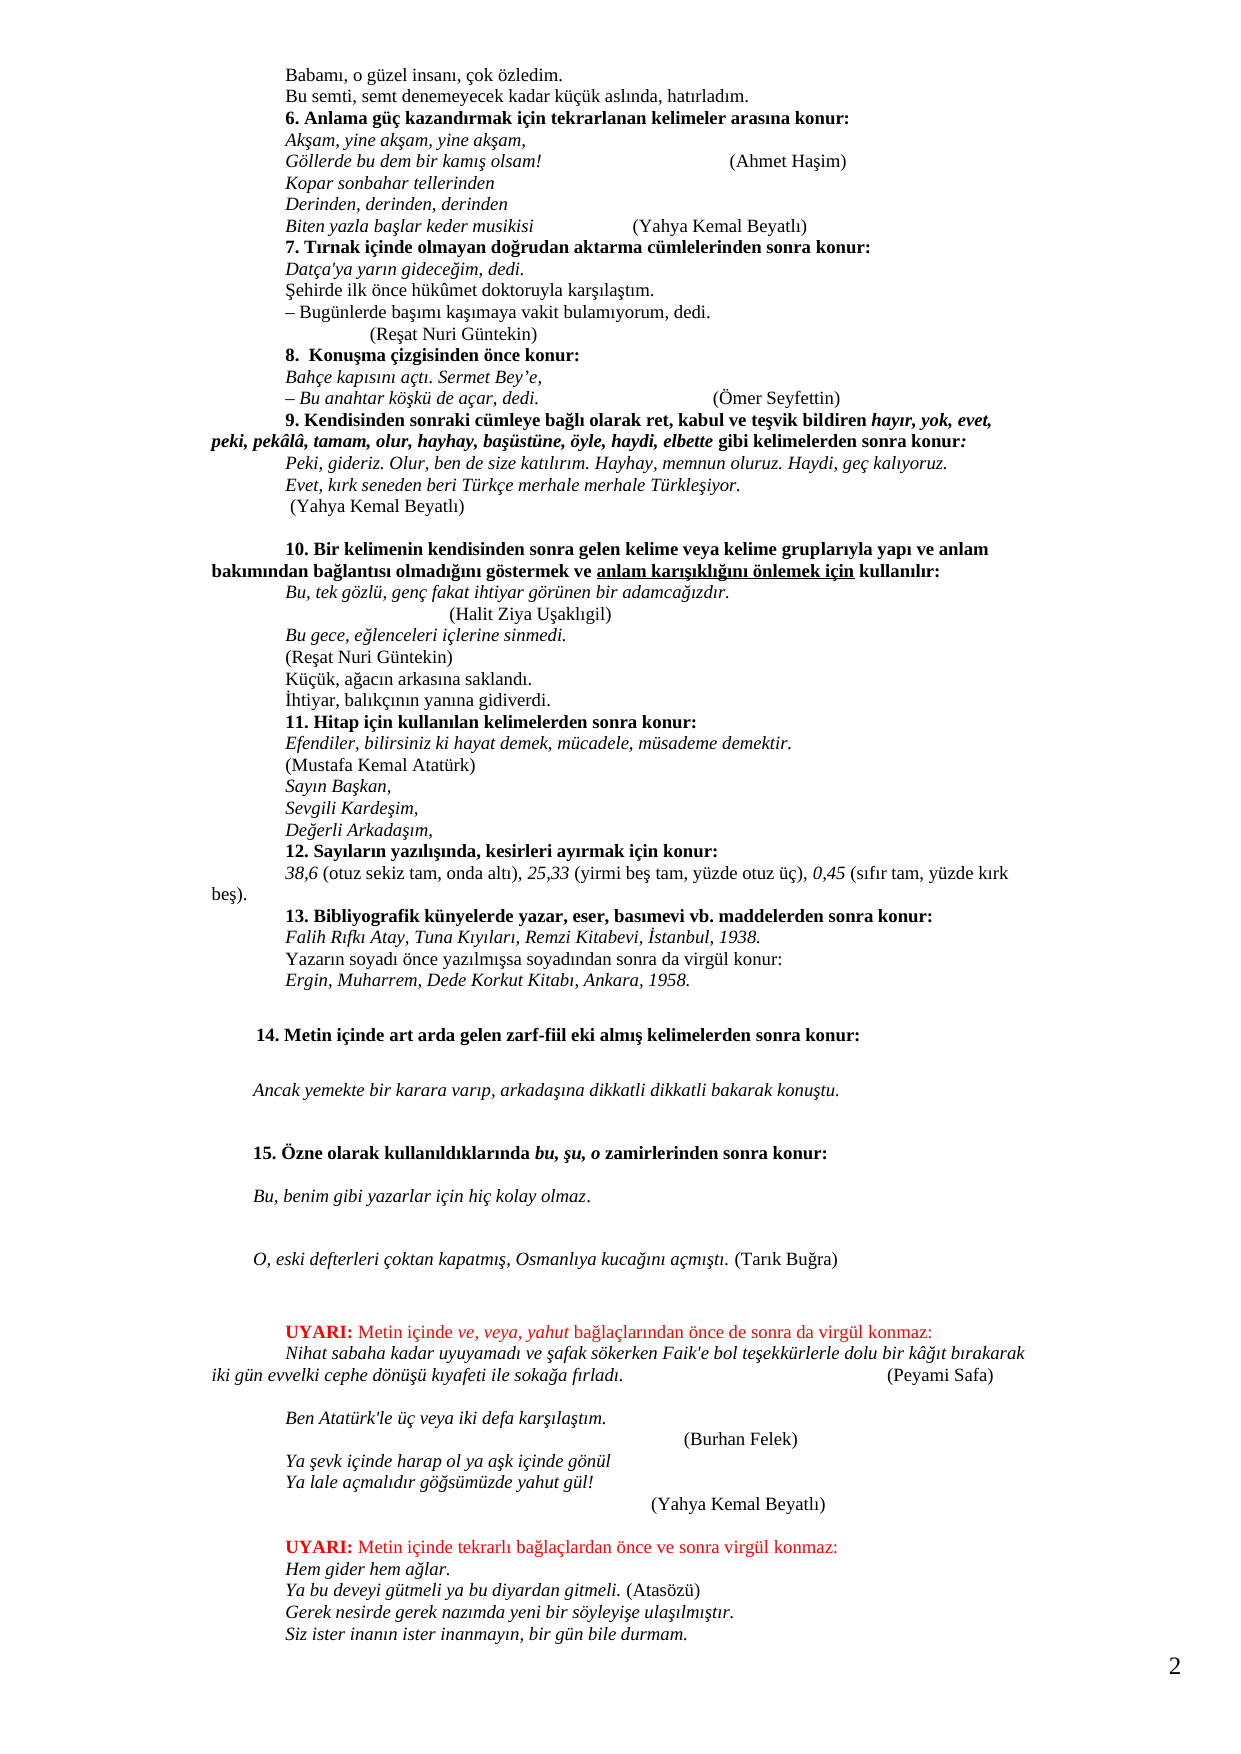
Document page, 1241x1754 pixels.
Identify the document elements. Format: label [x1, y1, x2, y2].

table_cell [59, 59, 1181, 1649]
